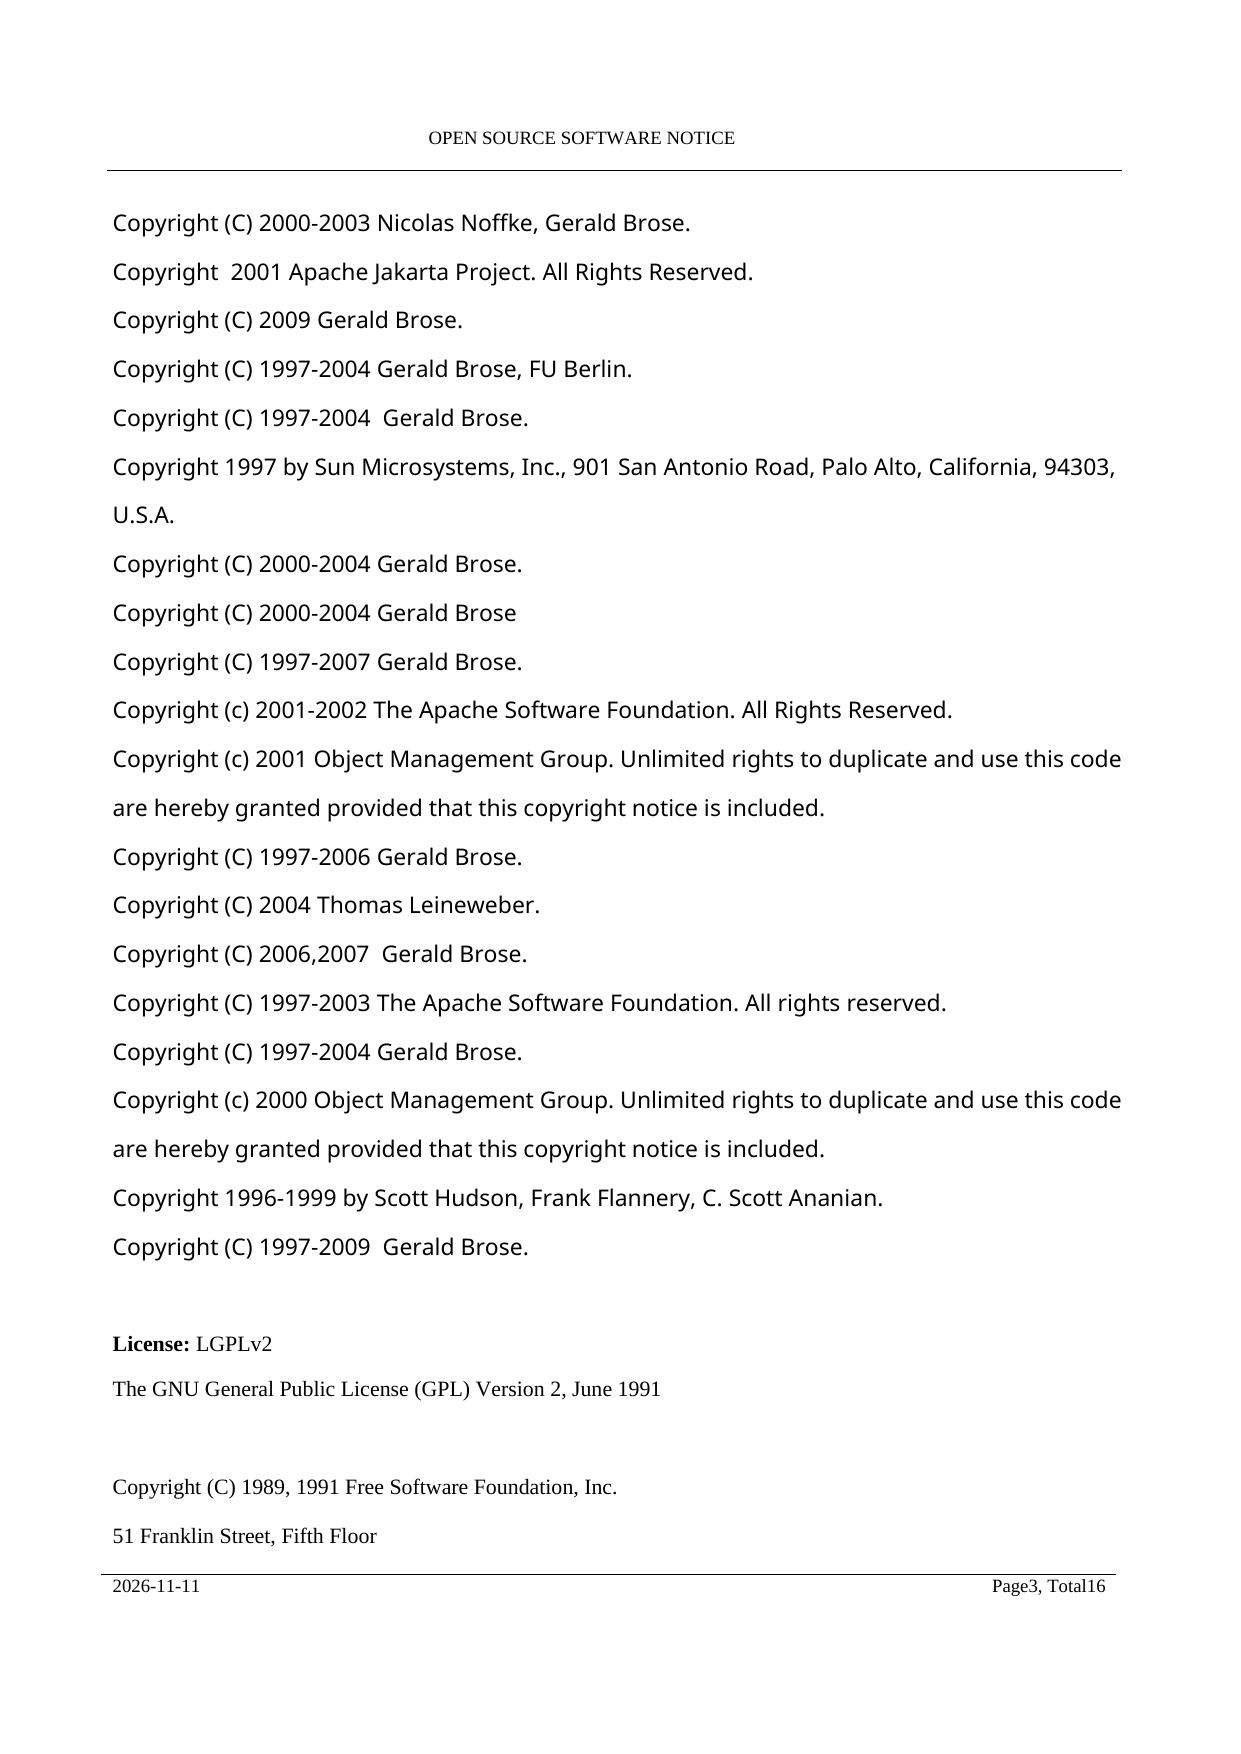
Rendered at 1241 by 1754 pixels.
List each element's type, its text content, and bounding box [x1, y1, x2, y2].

text License: LGPLv2 [112, 1328, 1128, 1360]
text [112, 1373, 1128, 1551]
text Copyright (C) 2000-2003 Nicolas Noffke, Gerald Brose. Copyright 2001 Apache Jakarta Project. All Rights Reserved. Copyright (C) 2009 Gerald Brose. Copyright (C) 1997-2004 Gerald Brose, FU Berlin. Copyright (C) 1997-2004 Gerald Brose. Copyright 1997 by Sun Microsystems, Inc., 901 San Antonio Road, Palo Alto, California, 94303, U.S.A. Copyright (C) 2000-2004 Gerald Brose. Copyright (C) 2000-2004 Gerald Brose Copyright (C) 1997-2007 Gerald Brose. Copyright (c) 2001-2002 The Apache Software Foundation. All Rights Reserved. Copyright (c) 2001 Object Management Group. Unlimited rights to duplicate and use this code are hereby granted provided that this copyright notice is included. Copyright (C) 1997-2006 Gerald Brose. Copyright (C) 2004 Thomas Leineweber. Copyright (C) 2006,2007 Gerald Brose. Copyright (C) 1997-2003 The Apache Software Foundation. All rights reserved. Copyright (C) 1997-2004 Gerald Brose. Copyright (c) 2000 Object Management Group. Unlimited rights to duplicate and use this code are hereby granted provided that this copyright notice is included. Copyright 1996-1999 by Scott Hudson, Frank Flannery, C. Scott Ananian. Copyright (C) 1997-2009 Gerald Brose. [112, 206, 1128, 1311]
